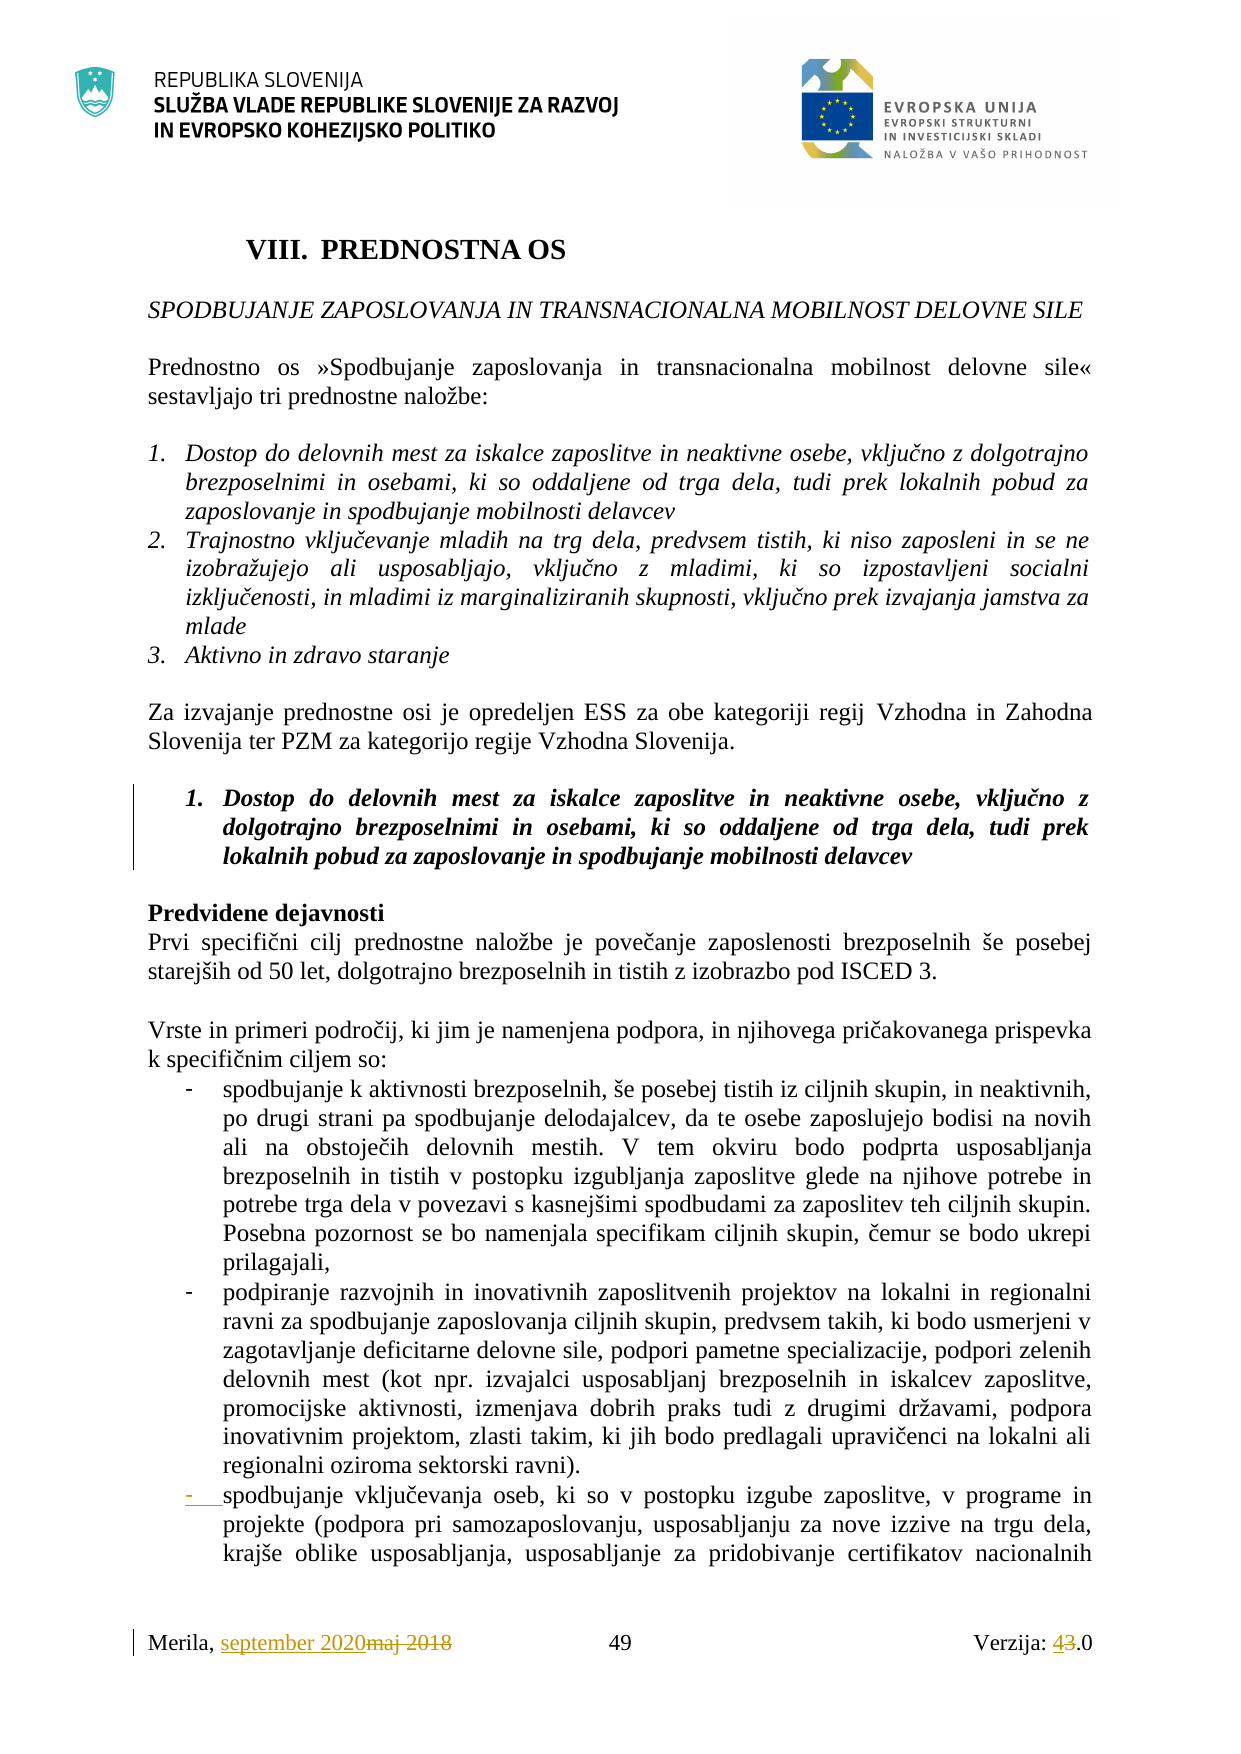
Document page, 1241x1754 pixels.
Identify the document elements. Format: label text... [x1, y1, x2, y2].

text Za izvajanje prednostne osi je opredeljen ESS za obe kategoriji regij Vzhodna in Zahodna Slovenija ter PZM za kategorijo regije Vzhodna Slovenija. [148, 697, 1093, 755]
list Trajnostno vključevanje mladih na trg dela, predvsem tistih, ki niso zaposleni in se ne izobražujejo ali usposabljajo, vključno z mladimi, ki so izpostavljeni socialni izključenosti, in mladimi iz marginaliziranih skupnosti, vključno prek izvajanja jamstva za mlade [148, 525, 1093, 640]
text Predvidene dejavnosti [148, 898, 1093, 927]
text SPODBUJANJE ZAPOSLOVANJA IN TRANSNACIONALNA MOBILNOST DELOVNE SILE [148, 295, 1093, 323]
list spodbujanje k aktivnosti brezposelnih, še posebej tistih iz ciljnih skupin, in neaktivnih, po drugi strani pa spodbujanje delodajalcev, da te osebe zaposlujejo bodisi na novih ali na obstoječih delovnih mestih. V tem okviru bodo podprta usposabljanja brezposelnih in tistih v postopku izgubljanja zaposlitve glede na njihove potrebe in potrebe trga dela v povezavi s kasnejšimi spodbudami za zaposlitev teh ciljnih skupin. Posebna pozornost se bo namenjala specifikam ciljnih skupin, čemur se bodo ukrepi prilagajali, [185, 1073, 1093, 1276]
list podpiranje razvojnih in inovativnih zaposlitvenih projektov na lokalni in regionalni ravni za spodbujanje zaposlovanja ciljnih skupin, predvsem takih, ki bodo usmerjeni v zagotavljanje deficitarne delovne sile, podpori pametne specializacije, podpori zelenih delovnih mest (kot npr. izvajalci usposabljanj brezposelnih in iskalcev zaposlitve, promocijske aktivnosti, izmenjava dobrih praks tudi z drugimi državami, podpora inovativnim projektom, zlasti takim, ki jih bodo predlagali upravičenci na lokalni ali regionalni oziroma sektorski ravni). [185, 1276, 1093, 1479]
text Prvi specifični cilj prednostne naložbe je povečanje zaposlenosti brezposelnih še posebej starejših od 50 let, dolgotrajno brezposelnih in tistih z izobrazbo pod ISCED 3. [148, 927, 1093, 985]
list Dostop do delovnih mest za iskalce zaposlitve in neaktivne osebe, vključno z dolgotrajno brezposelnimi in osebami, ki so oddaljene od trga dela, tudi prek lokalnih pobud za zaposlovanje in spodbujanje mobilnosti delavcev [148, 438, 1093, 525]
text Prednostno os »Spodbujanje zaposlovanja in transnacionalna mobilnost delovne sile« sestavljajo tri prednostne naložbe: [148, 352, 1093, 410]
subtitle PREDNOSTNA OS [246, 232, 1093, 266]
text Vrste in primeri področij, ki jim je namenjena podpora, in njihovega pričakovanega prispevka k specifičnim ciljem so: [148, 1015, 1093, 1073]
picture [728, 16, 1125, 208]
list Aktivno in zdravo staranje [148, 640, 1093, 668]
picture [75, 67, 619, 144]
subtitle Dostop do delovnih mest za iskalce zaposlitve in neaktivne osebe, vključno z dolgotrajno brezposelnimi in osebami, ki so oddaljene od trga dela, tudi prek lokalnih pobud za zaposlovanje in spodbujanje mobilnosti delavcev [185, 783, 1093, 870]
